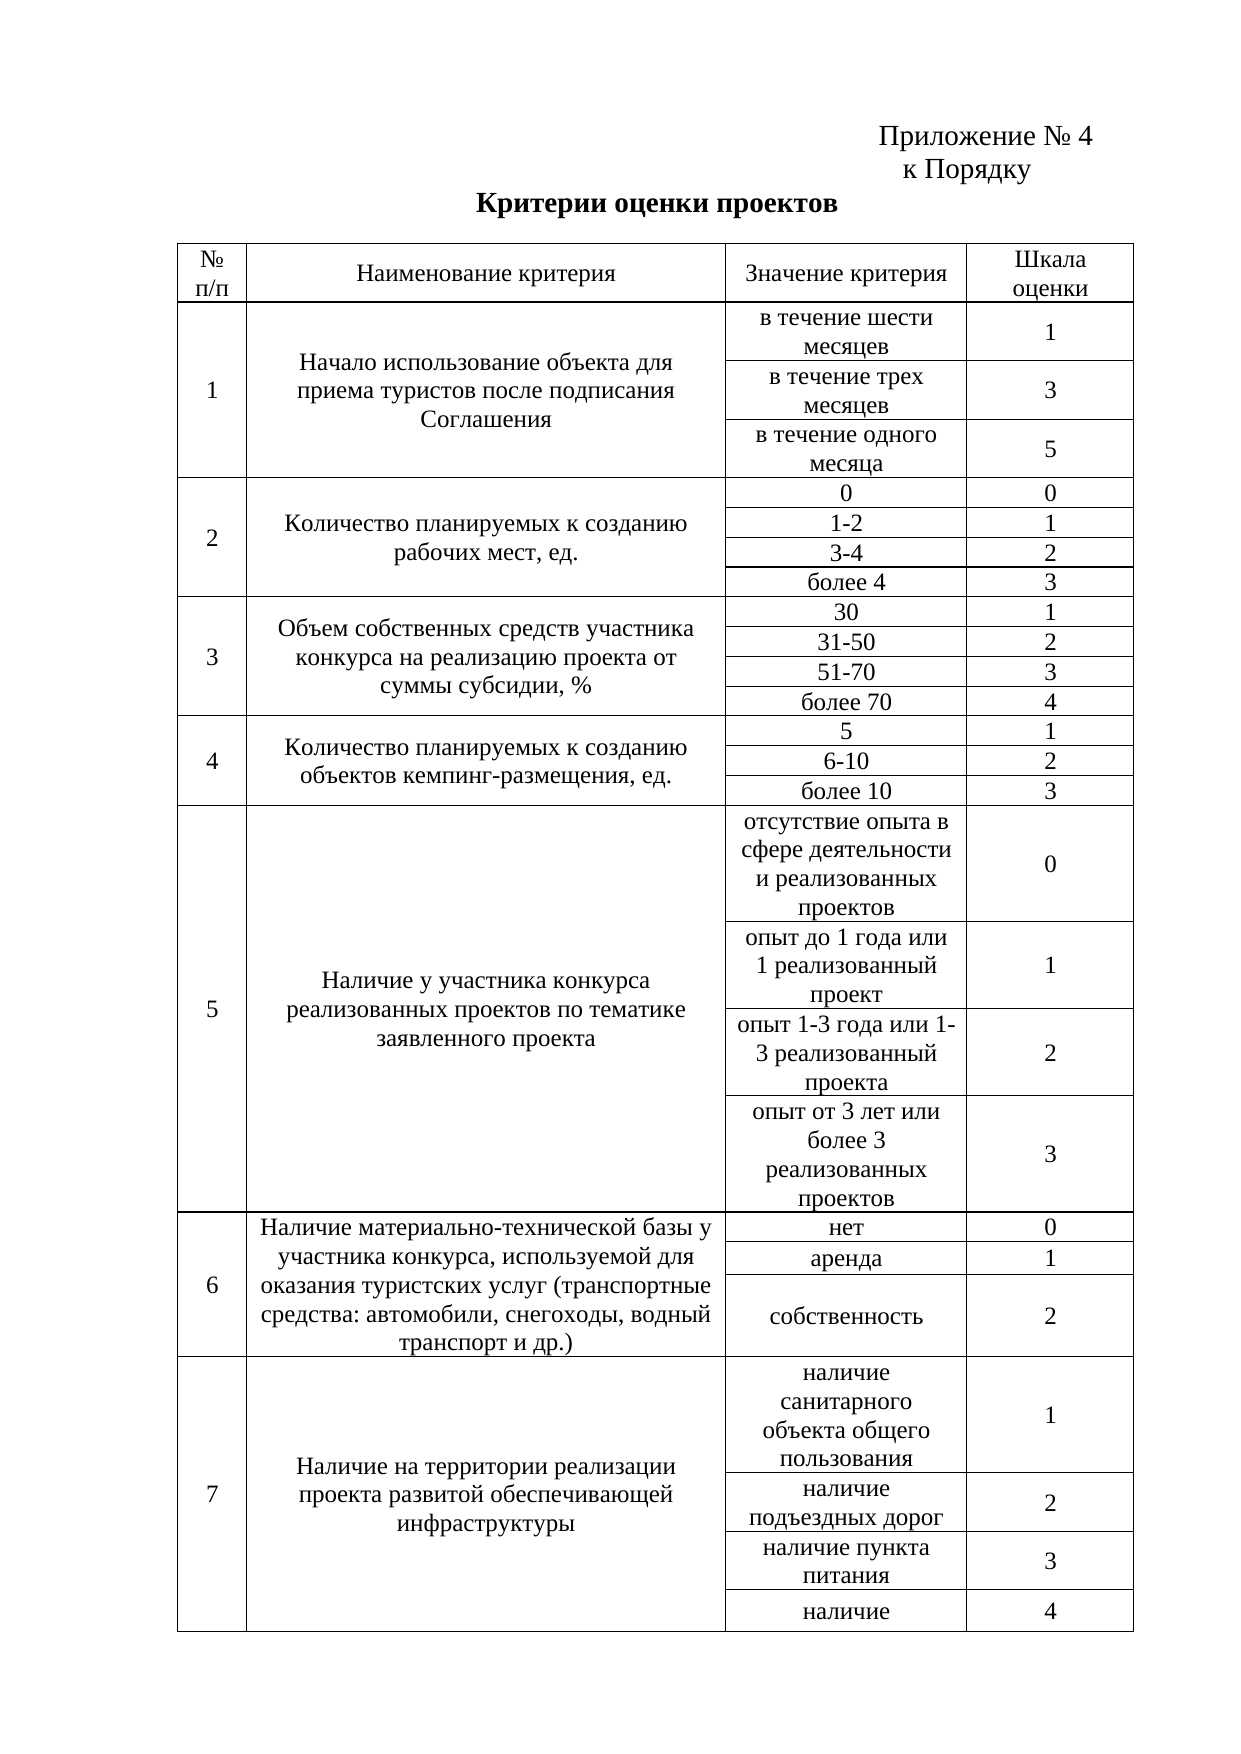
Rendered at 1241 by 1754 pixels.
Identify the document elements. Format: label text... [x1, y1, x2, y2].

table_cell 3 [967, 568, 1133, 596]
table_cell более 10 [726, 776, 966, 805]
table_cell 5 [967, 420, 1133, 477]
table_cell наличие подъездных дорог [726, 1473, 966, 1531]
table_cell 3-4 [726, 538, 966, 566]
table_cell 1 [967, 922, 1133, 1008]
table_cell отсутствие опыта в сфере деятельности и реализованных проектов [726, 806, 966, 921]
table_cell в течение шести месяцев [726, 303, 966, 360]
table_cell более 4 [726, 568, 966, 596]
table_cell 3 [967, 1532, 1133, 1589]
table_cell 3 [967, 1096, 1133, 1211]
table_cell 30 [726, 597, 966, 626]
table_cell 3 [967, 776, 1133, 805]
table_cell 0 [967, 478, 1133, 507]
table_cell 1 [967, 597, 1133, 626]
table_cell Начало использование объекта для приема туристов после подписания Соглашения [247, 303, 725, 477]
table_cell наличие санитарного объекта общего пользования [726, 1357, 966, 1472]
table_cell Количество планируемых к созданию объектов кемпинг-размещения, ед. [247, 716, 725, 805]
title Критерии оценки проектов [177, 185, 1137, 219]
table_cell 7 [178, 1357, 246, 1631]
table_cell в течение трех месяцев [726, 361, 966, 418]
table_cell Количество планируемых к созданию рабочих мест, ед. [247, 478, 725, 596]
table_cell 4 [178, 716, 246, 805]
table_header Значение критерия [726, 244, 966, 301]
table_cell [726, 1590, 966, 1631]
table_cell более 70 [726, 687, 966, 715]
text к Порядку [768, 152, 1048, 185]
table_cell 1-2 [726, 508, 966, 537]
table_cell нет [726, 1213, 966, 1241]
table_header Наименование критерия [247, 244, 725, 301]
table_cell 2 [178, 478, 246, 596]
text Приложение № 4 [768, 118, 1093, 152]
table_cell Наличие материально-технической базы у участника конкурса, используемой для оказания туристских услуг (транспортные средства: автомобили, снегоходы, водный транспорт и др.) [247, 1213, 725, 1356]
table_cell аренда [726, 1242, 966, 1274]
table_cell 3 [967, 657, 1133, 686]
table_cell 5 [726, 716, 966, 745]
table_cell 2 [967, 1275, 1133, 1356]
table_cell 31-50 [726, 627, 966, 656]
table_cell 1 [178, 303, 246, 477]
table_cell опыт 1-3 года или 1-3 реализованный проекта [726, 1009, 966, 1095]
table_cell 2 [967, 538, 1133, 566]
table_cell 0 [967, 806, 1133, 921]
table_cell 51-70 [726, 657, 966, 686]
table_header № п/п [178, 244, 246, 301]
table_cell 1 [967, 1357, 1133, 1472]
table_cell 6 [178, 1213, 246, 1356]
table_cell Объем собственных средств участника конкурса на реализацию проекта от суммы субсидии, % [247, 597, 725, 715]
table_cell 1 [967, 508, 1133, 537]
table_cell Наличие на территории реализации проекта развитой обеспечивающей инфраструктуры [247, 1357, 725, 1631]
table_cell 5 [178, 806, 246, 1211]
table_cell 2 [967, 746, 1133, 775]
table_cell 3 [178, 597, 246, 715]
table_cell 1 [967, 303, 1133, 360]
table_cell 2 [967, 1473, 1133, 1531]
table_cell 3 [967, 361, 1133, 418]
table_cell 6-10 [726, 746, 966, 775]
table_cell 1 [967, 716, 1133, 745]
table_cell в течение одного месяца [726, 420, 966, 477]
table_cell 2 [967, 627, 1133, 656]
table_cell опыт до 1 года или 1 реализованный проект [726, 922, 966, 1008]
table_cell 0 [726, 478, 966, 507]
table_cell Наличие у участника конкурса реализованных проектов по тематике заявленного проекта [247, 806, 725, 1211]
table_cell 4 [967, 687, 1133, 715]
table_cell опыт от 3 лет или более 3 реализованных проектов [726, 1096, 966, 1211]
table_cell 2 [967, 1009, 1133, 1095]
table_cell собственность [726, 1275, 966, 1356]
table_cell 0 [967, 1213, 1133, 1241]
table_cell 1 [967, 1242, 1133, 1274]
table_header Шкала оценки [967, 244, 1133, 301]
table_cell наличие пункта питания [726, 1532, 966, 1589]
table_cell 4 [967, 1590, 1133, 1631]
